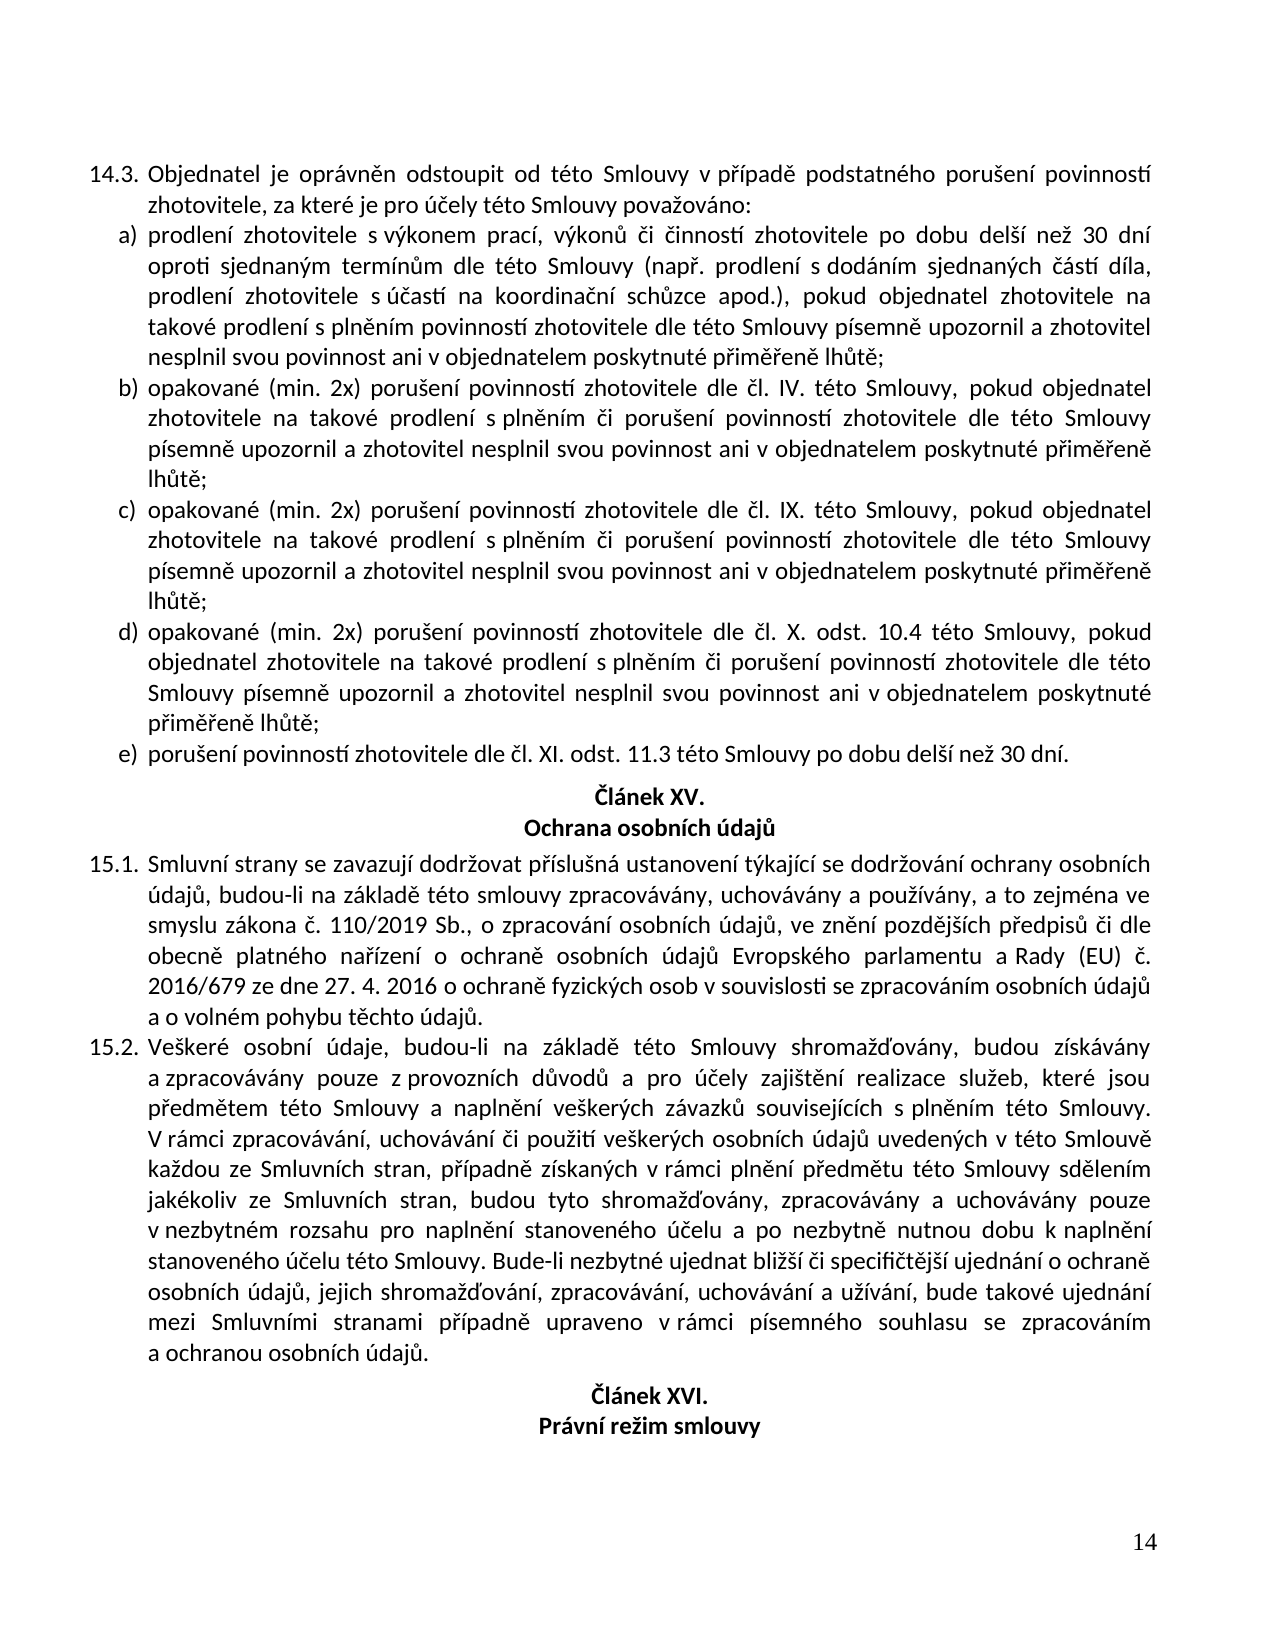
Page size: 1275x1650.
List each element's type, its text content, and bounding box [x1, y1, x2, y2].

list Článek XV. [148, 781, 1152, 812]
list opakované (min. 2x) porušení povinností zhotovitele dle čl. IX. této Smlouvy, pokud objednatel zhotovitele na takové prodlení s plněním či porušení povinností zhotovitele dle této Smlouvy písemně upozornil a zhotovitel nesplnil svou povinnost ani v objednatelem poskytnuté přiměřeně lhůtě; [118, 494, 1152, 616]
list Smluvní strany se zavazují dodržovat příslušná ustanovení týkající se dodržování ochrany osobních údajů, budou-li na základě této smlouvy zpracovávány, uchovávány a používány, a to zejména ve smyslu zákona č. 110/2019 Sb., o zpracování osobních údajů, ve znění pozdějších předpisů či dle obecně platného nařízení o ochraně osobních údajů Evropského parlamentu a Rady (EU) č. 2016/679 ze dne 27. 4. 2016 o ochraně fyzických osob v souvislosti se zpracováním osobních údajů a o volném pohybu těchto údajů. [89, 848, 1152, 1032]
list prodlení zhotovitele s výkonem prací, výkonů či činností zhotovitele po dobu delší než 30 dní oproti sjednaným termínům dle této Smlouvy (např. prodlení s dodáním sjednaných částí díla, prodlení zhotovitele s účastí na koordinační schůzce apod.), pokud objednatel zhotovitele na takové prodlení s plněním povinností zhotovitele dle této Smlouvy písemně upozornil a zhotovitel nesplnil svou povinnost ani v objednatelem poskytnuté přiměřeně lhůtě; [118, 219, 1152, 372]
list Článek XVI. [148, 1380, 1152, 1410]
list Objednatel je oprávněn odstoupit od této Smlouvy v případě podstatného porušení povinností zhotovitele, za které je pro účely této Smlouvy považováno: [89, 158, 1152, 219]
list porušení povinností zhotovitele dle čl. XI. odst. 11.3 této Smlouvy po dobu delší než 30 dní. [118, 738, 1152, 769]
list opakované (min. 2x) porušení povinností zhotovitele dle čl. IV. této Smlouvy, pokud objednatel zhotovitele na takové prodlení s plněním či porušení povinností zhotovitele dle této Smlouvy písemně upozornil a zhotovitel nesplnil svou povinnost ani v objednatelem poskytnuté přiměřeně lhůtě; [118, 372, 1152, 494]
list opakované (min. 2x) porušení povinností zhotovitele dle čl. X. odst. 10.4 této Smlouvy, pokud objednatel zhotovitele na takové prodlení s plněním či porušení povinností zhotovitele dle této Smlouvy písemně upozornil a zhotovitel nesplnil svou povinnost ani v objednatelem poskytnuté přiměřeně lhůtě; [118, 616, 1152, 738]
list Ochrana osobních údajů [148, 812, 1152, 842]
list Právní režim smlouvy [148, 1410, 1152, 1441]
list Veškeré osobní údaje, budou-li na základě této Smlouvy shromažďovány, budou získávány a zpracovávány pouze z provozních důvodů a pro účely zajištění realizace služeb, které jsou předmětem této Smlouvy a naplnění veškerých závazků souvisejících s plněním této Smlouvy. V rámci zpracovávání, uchovávání či použití veškerých osobních údajů uvedených v této Smlouvě každou ze Smluvních stran, případně získaných v rámci plnění předmětu této Smlouvy sdělením jakékoliv ze Smluvních stran, budou tyto shromažďovány, zpracovávány a uchovávány pouze v nezbytném rozsahu pro naplnění stanoveného účelu a po nezbytně nutnou dobu k naplnění stanoveného účelu této Smlouvy. Bude-li nezbytné ujednat bližší či specifičtější ujednání o ochraně osobních údajů, jejich shromažďování, zpracovávání, uchovávání a užívání, bude takové ujednání mezi Smluvními stranami případně upraveno v rámci písemného souhlasu se zpracováním a ochranou osobních údajů. [89, 1032, 1152, 1367]
